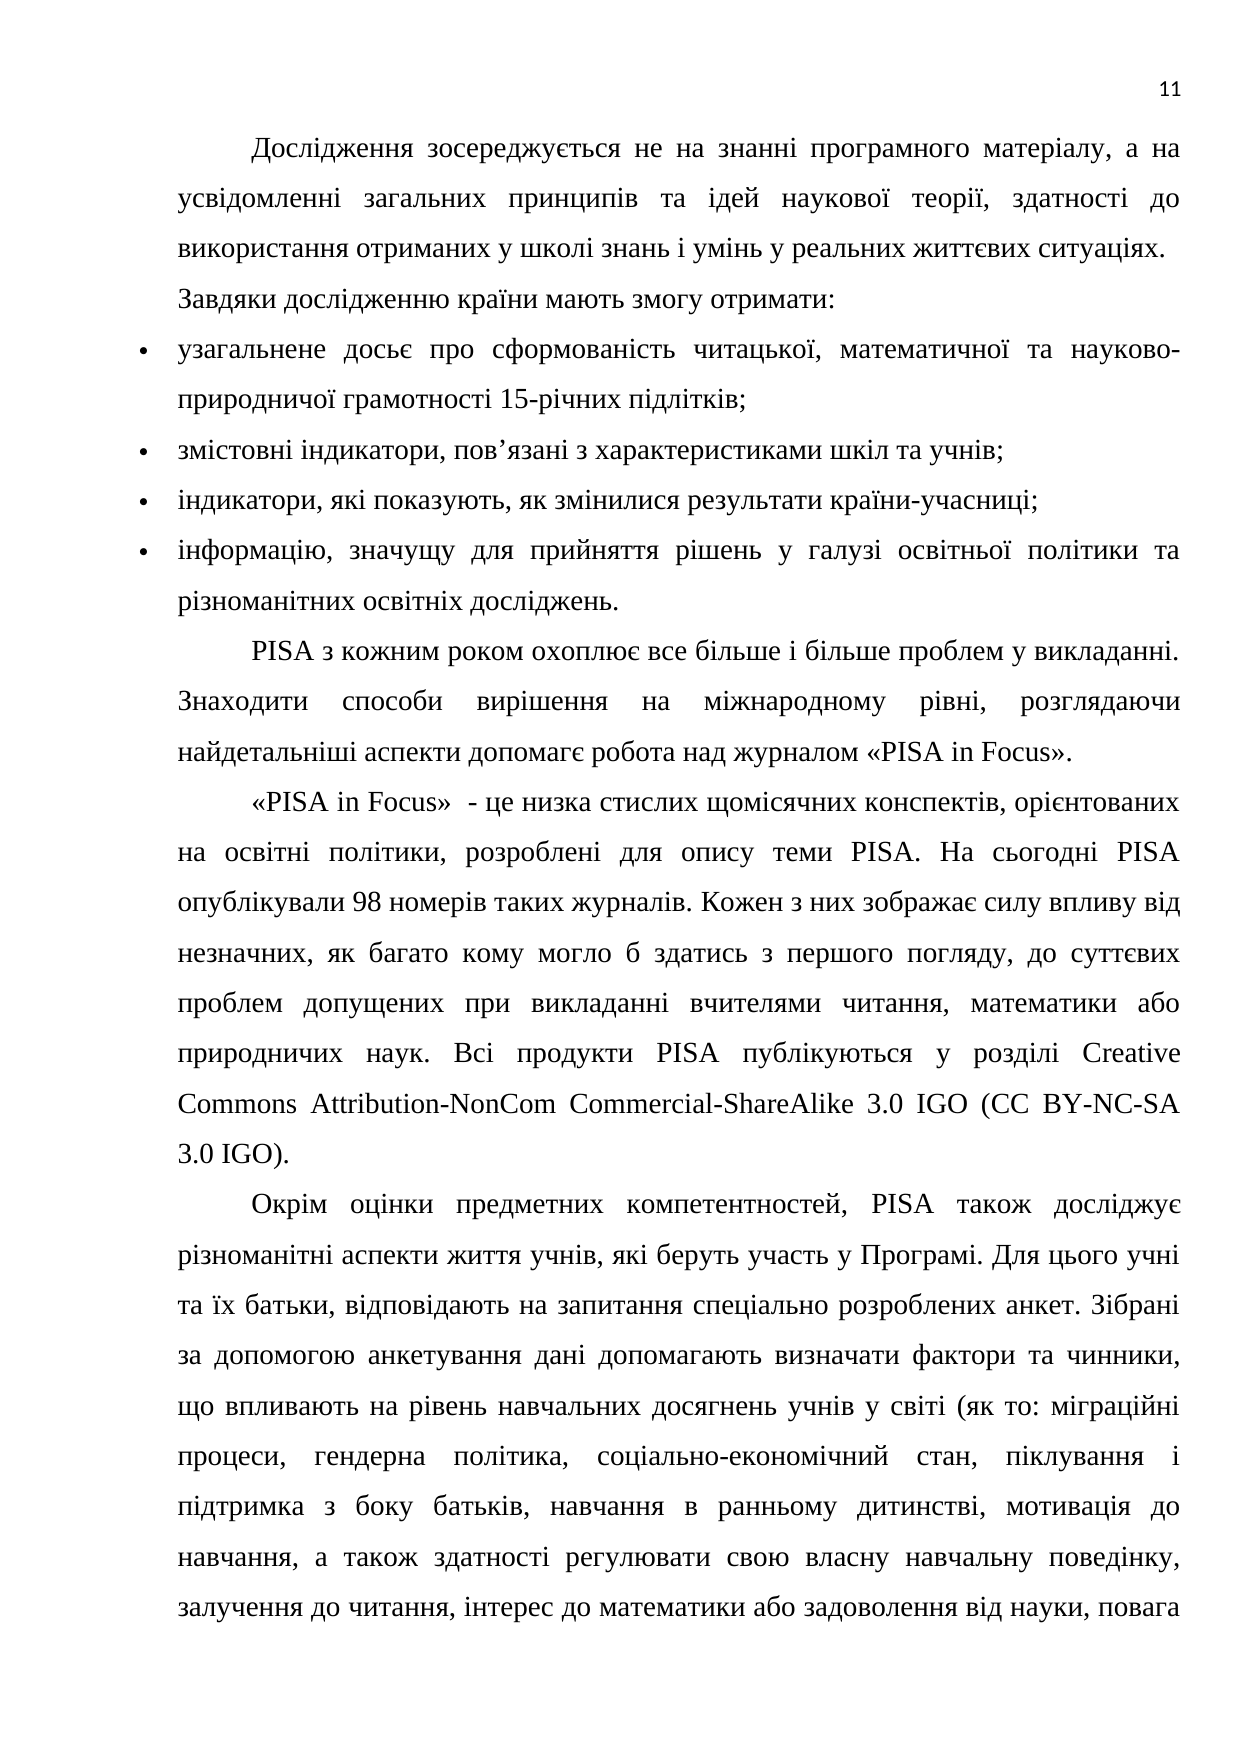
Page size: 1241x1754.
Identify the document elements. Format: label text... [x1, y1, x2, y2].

text Дослідження зосереджується не на знанні програмного матеріалу, а на усвідомленні загальних принципів та ідей наукової теорії, здатності до використання отриманих у школі знань і умінь у реальних життєвих ситуаціях. [177, 130, 1181, 264]
text «PISA in Focus» - це низка стислих щомісячних конспектів, орієнтованих на освітні політики, розроблені для опису теми PISA. На сьогодні PISA опублікували 98 номерів таких журналів. Кожен з них зображає силу впливу від незначних, як багато кому могло б здатись з першого погляду, до суттєвих проблем допущених при викладанні вчителями читання, математики або природничих наук. Всі продукти PISA публікуються у розділі Creative Commons Attribution-NonCom Commercial-ShareAlike 3.0 IGO (CC BY-NC-SA 3.0 IGO). [177, 784, 1181, 1170]
list змістовні індикатори, пов’язані з характеристиками шкіл та учнів; [140, 432, 1181, 465]
list узагальнене досьє про сформованість читацької, математичної та науково-природничої грамотності 15-річних підлітків; [140, 331, 1181, 415]
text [177, 1186, 1181, 1622]
text PISA з кожним роком охоплює все більше і більше проблем у викладанні. Знаходити способи вирішення на міжнародному рівні, розглядаючи найдетальніші аспекти допомагє робота над журналом «PISA in Focus». [177, 633, 1181, 767]
text Завдяки дослідженню країни мають змогу отримати: [177, 281, 1181, 314]
list індикатори, які показують, як змінилися результати країни-учасниці; [140, 482, 1181, 516]
list інформацію, значущу для прийняття рішень у галузі освітньої політики та різноманітних освітніх досліджень. [140, 532, 1181, 616]
